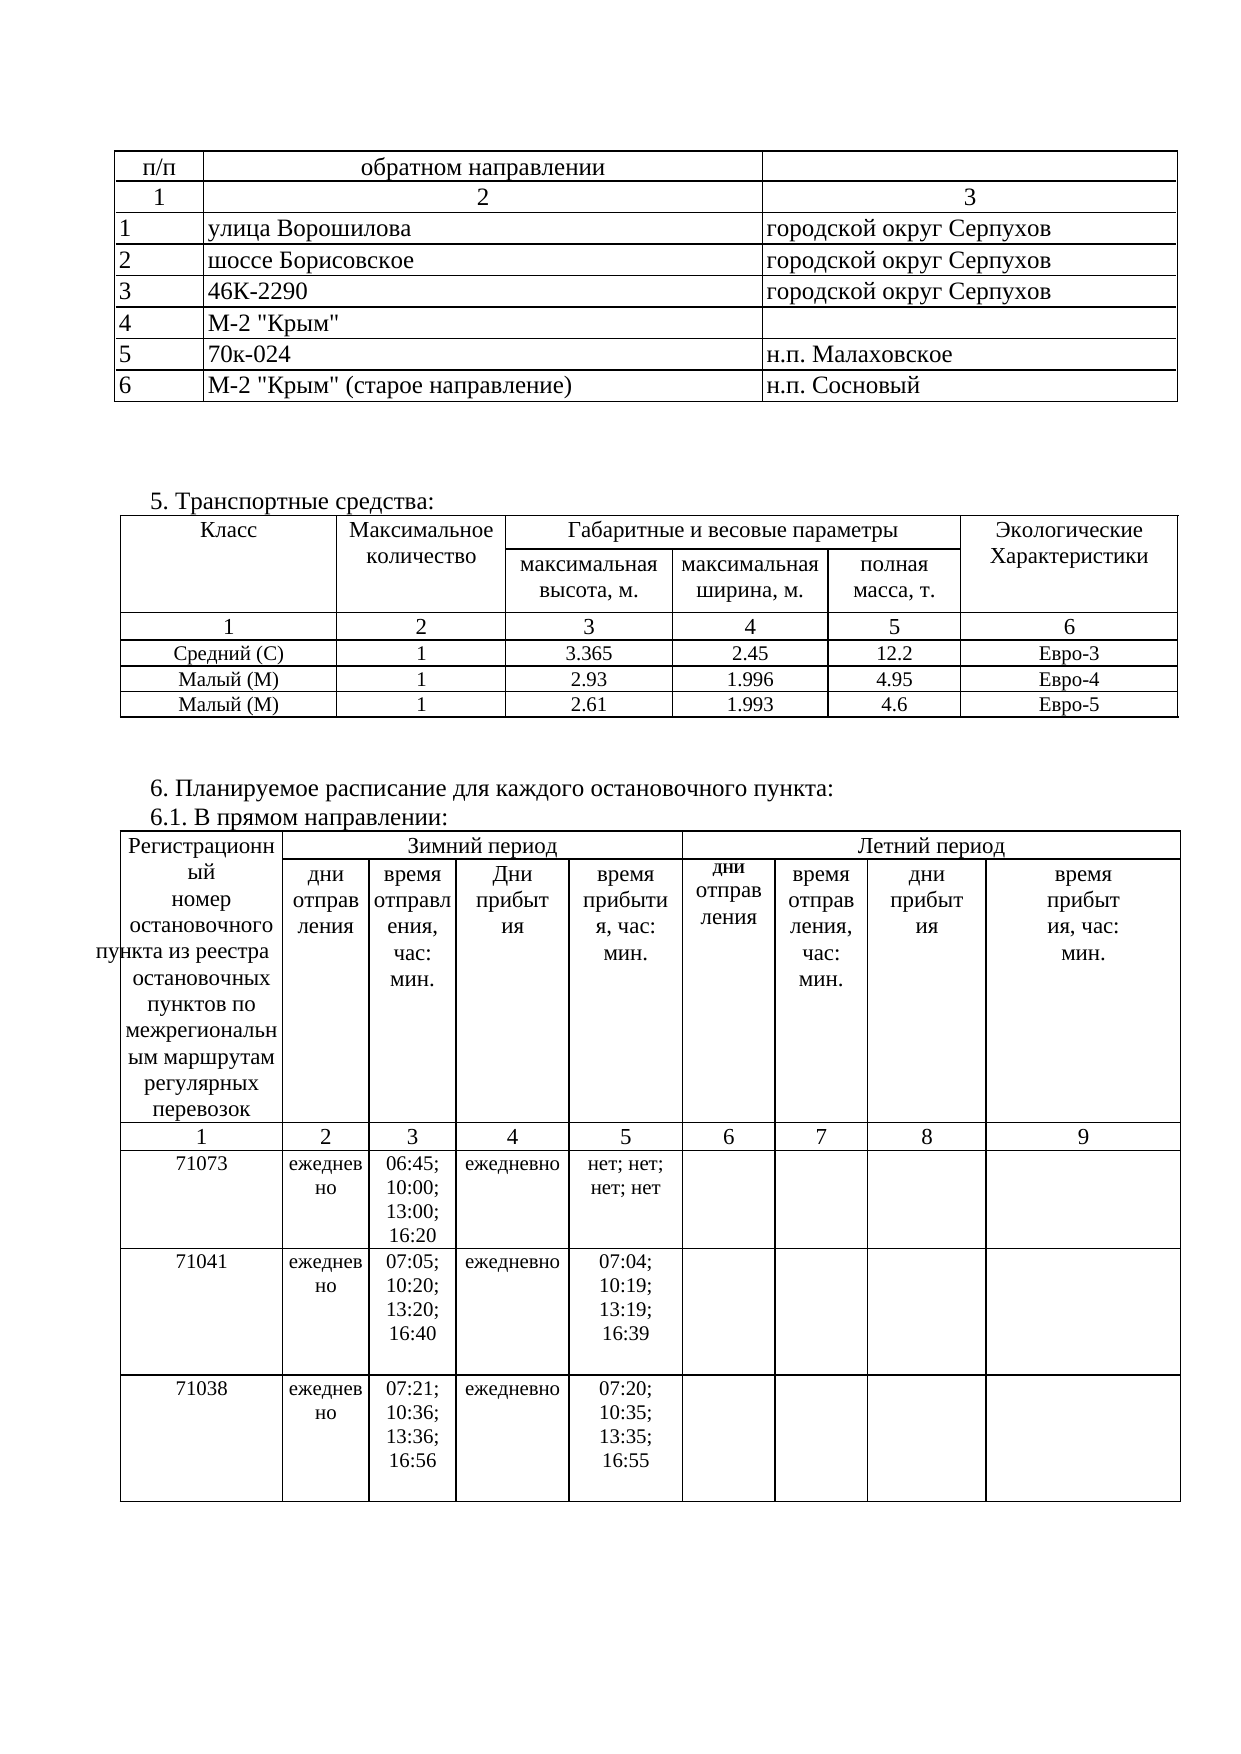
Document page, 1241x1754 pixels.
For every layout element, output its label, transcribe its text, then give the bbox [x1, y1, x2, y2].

table_cell 9 [987, 1123, 1180, 1150]
table_cell 6 [961, 613, 1177, 639]
table_cell ежедневно [457, 1151, 568, 1247]
table_cell 5 [829, 613, 960, 639]
table_cell 1 [337, 667, 505, 691]
table_cell Евро-3 [961, 641, 1177, 665]
table_header Максимальное количество [337, 516, 505, 611]
table_cell н.п. Малаховское [763, 338, 1177, 369]
table_header Класс [121, 516, 336, 611]
table_cell дни прибыт ия [868, 860, 985, 1122]
text 6.1. В прямом направлении: [150, 802, 1090, 830]
table_cell [683, 1249, 774, 1374]
table_cell [868, 1376, 985, 1501]
table_cell ежедневно [457, 1376, 568, 1501]
table_cell 6 [683, 1123, 774, 1150]
table_cell максимальная высота, м. [506, 550, 672, 611]
table_cell Малый (М) [121, 692, 336, 716]
table_cell ежедневно [283, 1376, 368, 1501]
table_cell [763, 306, 1177, 338]
table_cell 4 [115, 307, 203, 338]
table_cell полная масса, т. [829, 550, 960, 611]
table_cell [776, 1376, 867, 1501]
table_cell [683, 1376, 774, 1501]
table_cell городской округ Серпухов [763, 212, 1177, 243]
table_cell ДНИ отправ ления [683, 860, 774, 1122]
table_cell 4.95 [829, 667, 960, 691]
table_cell ежедневно [457, 1249, 568, 1374]
table_cell 3.365 [506, 641, 672, 665]
table_cell ежедневно [283, 1151, 368, 1247]
table_cell улица Ворошилова [204, 213, 762, 243]
table_cell 71073 [121, 1151, 282, 1247]
table_cell время прибыт ия, час: мин. [987, 860, 1180, 1122]
table_cell 4.6 [829, 692, 960, 716]
table_cell 07:21; 10:36; 13:36; 16:56 [370, 1376, 455, 1501]
table_cell 1.996 [673, 667, 827, 691]
table_cell 1 [115, 213, 203, 243]
table_header Регистрационный номер остановочного пункта из реестра остановочных пунктов по межрегиональным маршрутам регулярных перевозок [121, 832, 282, 1122]
table_cell 1 [121, 1123, 282, 1150]
table_header Летний период [683, 832, 1180, 858]
table_cell 3 [506, 613, 672, 639]
table_cell [868, 1249, 985, 1374]
table_cell 2.45 [673, 641, 827, 665]
table_cell 06:45; 10:00; 13:00; 16:20 [370, 1151, 455, 1247]
table_cell 1 [337, 641, 505, 665]
table_cell 07:04; 10:19; 13:19; 16:39 [570, 1249, 682, 1374]
table_cell 5 [115, 339, 203, 369]
table_cell время отправ ления, час: мин. [776, 860, 867, 1122]
table_cell время отправл ения, час: мин. [370, 860, 455, 1122]
table_cell 2 [337, 613, 505, 639]
table_cell 71038 [121, 1376, 282, 1501]
table_cell Евро-5 [961, 692, 1177, 716]
table_header Зимний период [283, 832, 682, 858]
table_cell 07:20; 10:35; 13:35; 16:55 [570, 1376, 682, 1501]
table_cell шоссе Борисовское [204, 245, 762, 275]
table_cell М-2 "Крым" (старое направление) [204, 371, 762, 401]
table_cell М-2 "Крым" [204, 308, 762, 338]
table_cell нет; нет; нет; нет [570, 1151, 682, 1247]
table_cell [987, 1376, 1180, 1501]
table_cell 1 [337, 692, 505, 716]
table_cell [868, 1151, 985, 1247]
table_cell 6 [115, 370, 203, 401]
table_cell городской округ Серпухов [763, 275, 1177, 306]
table_cell максимальная ширина, м. [673, 550, 827, 611]
table_cell 12.2 [829, 641, 960, 665]
table_cell Малый (М) [121, 667, 336, 691]
table_cell 2 [283, 1123, 368, 1150]
table_header Экологические Характеристики [961, 516, 1177, 611]
table_cell 4 [457, 1123, 568, 1150]
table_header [763, 152, 1177, 180]
table_cell 70к-024 [204, 339, 762, 369]
table_cell 46К-2290 [204, 276, 762, 306]
table_cell 5 [570, 1123, 682, 1150]
table_cell время прибыти я, час: мин. [570, 860, 682, 1122]
table_cell 7 [776, 1123, 867, 1150]
table_cell ежедневно [283, 1249, 368, 1374]
table_cell Евро-4 [961, 667, 1177, 691]
table_cell 2 [115, 244, 203, 275]
table_cell [776, 1249, 867, 1374]
table_cell городской округ Серпухов [763, 243, 1177, 275]
table_cell 1 [121, 613, 336, 639]
table_header Габаритные и весовые параметры [506, 516, 960, 548]
table_cell [776, 1151, 867, 1247]
table_cell 07:05; 10:20; 13:20; 16:40 [370, 1249, 455, 1374]
table_cell 2.93 [506, 667, 672, 691]
table_cell Средний (С) [121, 641, 336, 665]
table_cell 1 [115, 181, 203, 212]
table_cell 4 [673, 613, 827, 639]
table_header N п/п [115, 152, 203, 180]
table_cell 8 [868, 1123, 985, 1150]
text 6. Планируемое расписание для каждого остановочного пункта: [150, 773, 1090, 802]
table_cell 3 [370, 1123, 455, 1150]
table_cell Дни прибыт ия [457, 860, 568, 1122]
table_cell 2 [204, 182, 762, 212]
table_cell 1.993 [673, 692, 827, 716]
table_cell н.п. Сосновый [763, 369, 1177, 401]
table_cell 2.61 [506, 692, 672, 716]
table_cell [683, 1151, 774, 1247]
table_cell 3 [763, 180, 1177, 212]
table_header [204, 152, 762, 180]
table_cell 3 [115, 276, 203, 306]
table_cell дни отправ ления [283, 860, 368, 1122]
table_cell [987, 1249, 1180, 1374]
table_cell 71041 [121, 1249, 282, 1374]
text 5. Транспортные средства: [150, 486, 1090, 515]
table_cell [987, 1151, 1180, 1247]
